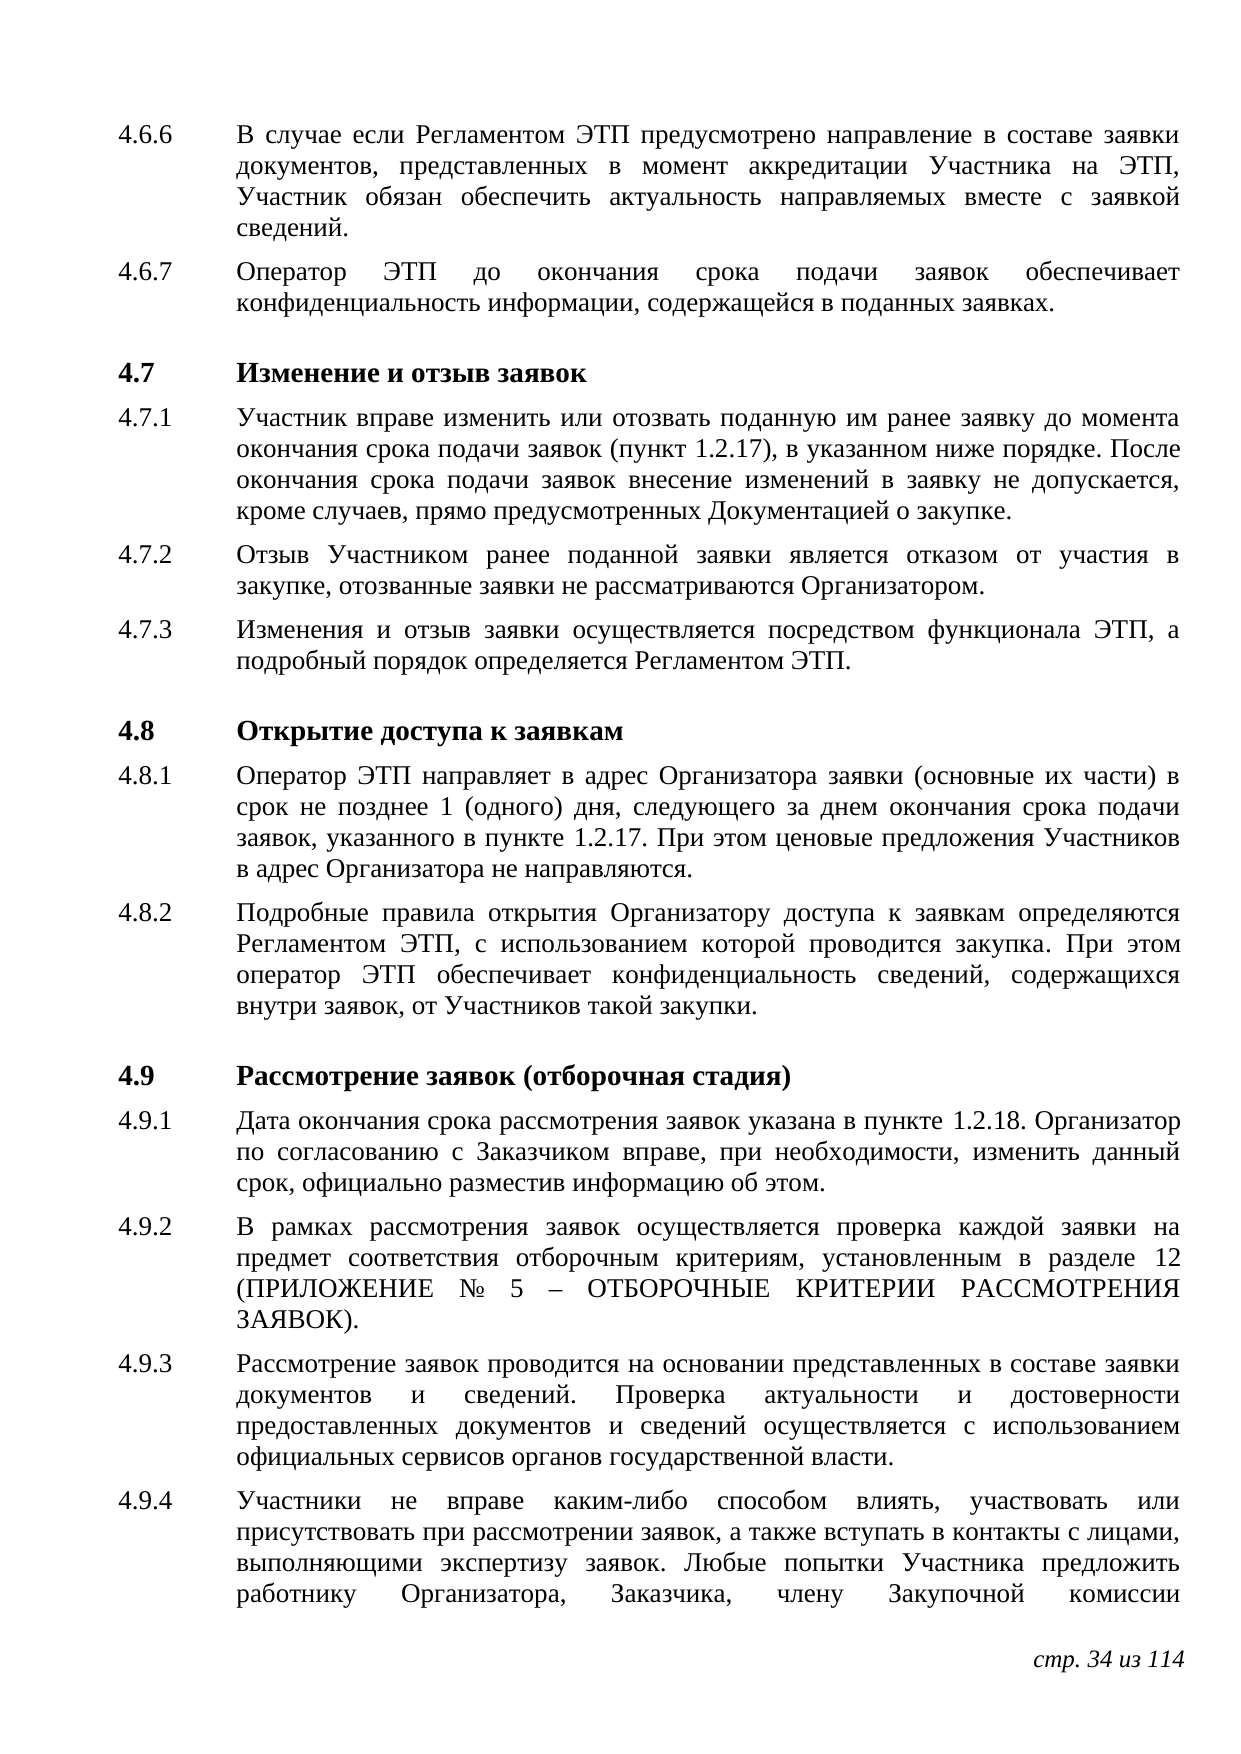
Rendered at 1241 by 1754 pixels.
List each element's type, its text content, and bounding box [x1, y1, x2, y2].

subtitle Изменение и отзыв заявок [118, 355, 1181, 388]
text Участник вправе изменить или отозвать поданную им ранее заявку до момента окончания срока подачи заявок (пункт 1.2.17), в указанном ниже порядке. После окончания срока подачи заявок внесение изменений в заявку не допускается, кроме случаев, прямо предусмотренных Документацией о закупке. [118, 401, 1181, 526]
text Оператор ЭТП до окончания срока подачи заявок обеспечивает конфиденциальность информации, содержащейся в поданных заявках. [118, 255, 1181, 317]
subtitle Рассмотрение заявок (отборочная стадия) [118, 1058, 1181, 1091]
text Оператор ЭТП направляет в адрес Организатора заявки (основные их части) в срок не позднее 1 (одного) дня, следующего за днем окончания срока подачи заявок, указанного в пункте 1.2.17. При этом ценовые предложения Участников в адрес Организатора не направляются. [118, 759, 1181, 883]
text Дата окончания срока рассмотрения заявок указана в пункте 1.2.18. Организатор по согласованию с Заказчиком вправе, при необходимости, изменить данный срок, официально разместив информацию об этом. [118, 1104, 1181, 1197]
text Рассмотрение заявок проводится на основании представленных в составе заявки документов и сведений. Проверка актуальности и достоверности предоставленных документов и сведений осуществляется с использованием официальных сервисов органов государственной власти. [118, 1347, 1181, 1472]
text Изменения и отзыв заявки осуществляется посредством функционала ЭТП, а подробный порядок определяется Регламентом ЭТП. [118, 613, 1181, 675]
text Отзыв Участником ранее поданной заявки является отказом от участия в закупке, отозванные заявки не рассматриваются Организатором. [118, 538, 1181, 600]
text В случае если Регламентом ЭТП предусмотрено направление в составе заявки документов, представленных в момент аккредитации Участника на ЭТП, Участник обязан обеспечить актуальность направляемых вместе с заявкой сведений. [118, 118, 1181, 243]
subtitle Открытие доступа к заявкам [118, 713, 1181, 746]
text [118, 1484, 1181, 1609]
text В рамках рассмотрения заявок осуществляется проверка каждой заявки на предмет соответствия отборочным критериям, установленным в разделе 12 (ПРИЛОЖЕНИЕ № 5 – ОТБОРОЧНЫЕ КРИТЕРИИ РАССМОТРЕНИЯ ЗАЯВОК). [118, 1210, 1181, 1334]
text Подробные правила открытия Организатору доступа к заявкам определяются Регламентом ЭТП, с использованием которой проводится закупка. При этом оператор ЭТП обеспечивает конфиденциальность сведений, содержащихся внутри заявок, от Участников такой закупки. [118, 896, 1181, 1020]
